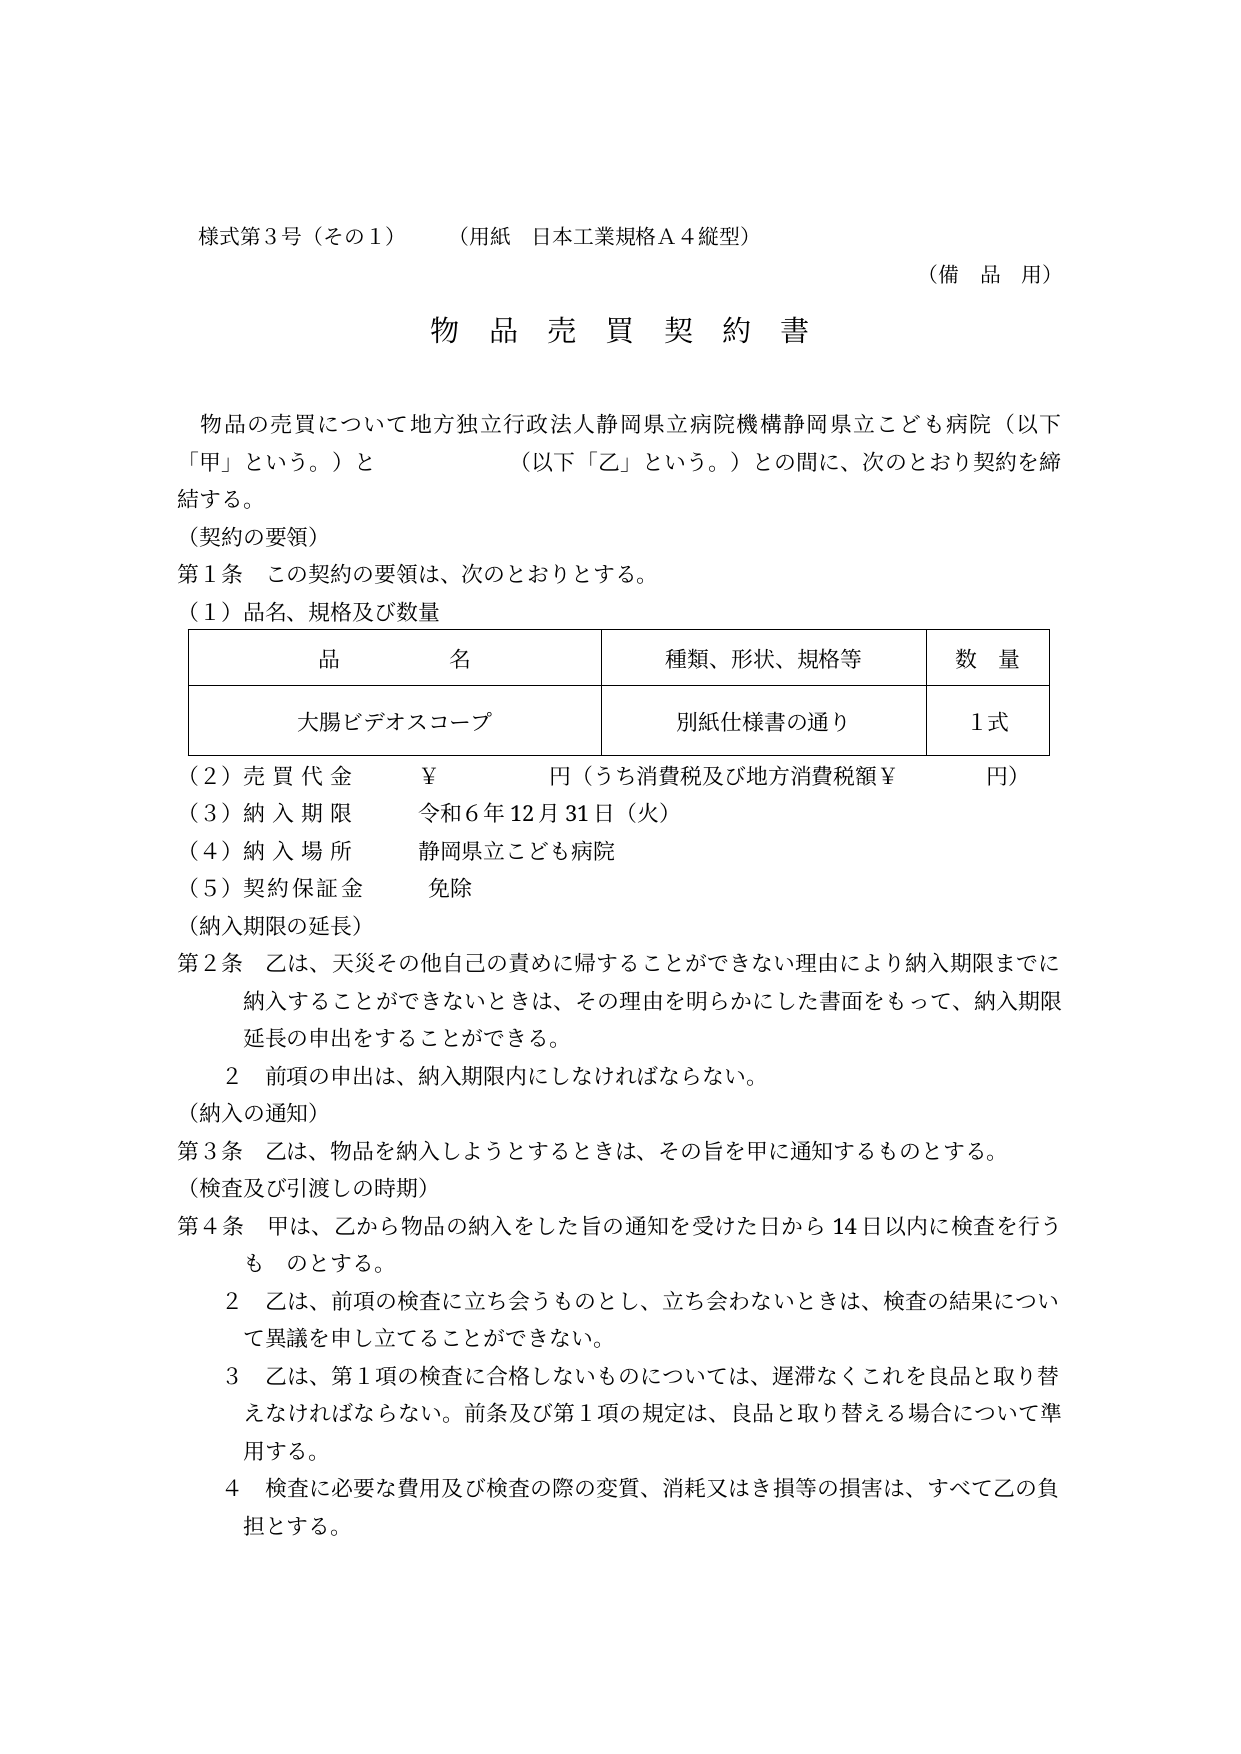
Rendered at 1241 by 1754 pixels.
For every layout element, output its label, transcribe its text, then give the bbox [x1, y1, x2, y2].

table_cell 別紙仕様書の通り [602, 686, 926, 755]
text 第１条 この契約の要領は、次のとおりとする。 [177, 554, 1063, 592]
table_header 種類、形状、規格等 [602, 630, 926, 685]
text （５）契約保証金 免除 [177, 868, 1063, 906]
text 物品の売買について地方独立行政法人静岡県立病院機構静岡県立こども病院（以下「甲」という。）と （以下「乙」という。）との間に、次のとおり契約を締結する。 [177, 404, 1063, 517]
table_header 品 名 [189, 630, 601, 685]
text （２）売買代金 ￥ 円（うち消費税及び地方消費税額￥ 円） [177, 756, 1063, 793]
text （契約の要領） [177, 517, 1063, 554]
text ２ 乙は、前項の検査に立ち会うものとし、立ち会わないときは、検査の結果について異議を申し立てることができない。 [221, 1281, 1063, 1356]
table_header 数 量 [927, 630, 1049, 685]
text 第４条 甲は、乙から物品の納入をした旨の通知を受けた日から14日以内に検査を行うも のとする。 [177, 1206, 1063, 1281]
text ４ 検査に必要な費用及び検査の際の変質、消耗又はき損等の損害は、すべて乙の負担とする。 [221, 1468, 1063, 1543]
table_cell １式 [927, 686, 1049, 755]
text ３ 乙は、第１項の検査に合格しないものについては、遅滞なくこれを良品と取り替えなければならない。前条及び第１項の規定は、良品と取り替える場合について準用する。 [221, 1356, 1063, 1468]
text 物 品 売 買 契 約 書 [177, 292, 1063, 367]
text 第３条 乙は、物品を納入しようとするときは、その旨を甲に通知するものとする。 [177, 1131, 1063, 1168]
text （納入の通知） [177, 1093, 1063, 1131]
text （４）納入場所 静岡県立こども病院 [177, 831, 1063, 868]
text （１）品名、規格及び数量 [177, 592, 1063, 629]
text （備 品 用） [177, 254, 1063, 292]
text （３）納入期限 令和６年12月31日（火） [177, 793, 1063, 831]
text 様式第３号（その１） （用紙 日本工業規格Ａ４縦型） [177, 217, 1063, 254]
table_cell 大腸ビデオスコープ [189, 686, 601, 755]
text 第２条 乙は、天災その他自己の責めに帰することができない理由により納入期限までに納入することができないときは、その理由を明らかにした書面をもって、納入期限延長の申出をすることができる。 [177, 943, 1063, 1056]
text ２ 前項の申出は、納入期限内にしなければならない。 [177, 1056, 1063, 1093]
text （納入期限の延長） [177, 906, 1063, 943]
text （検査及び引渡しの時期） [177, 1168, 1063, 1206]
